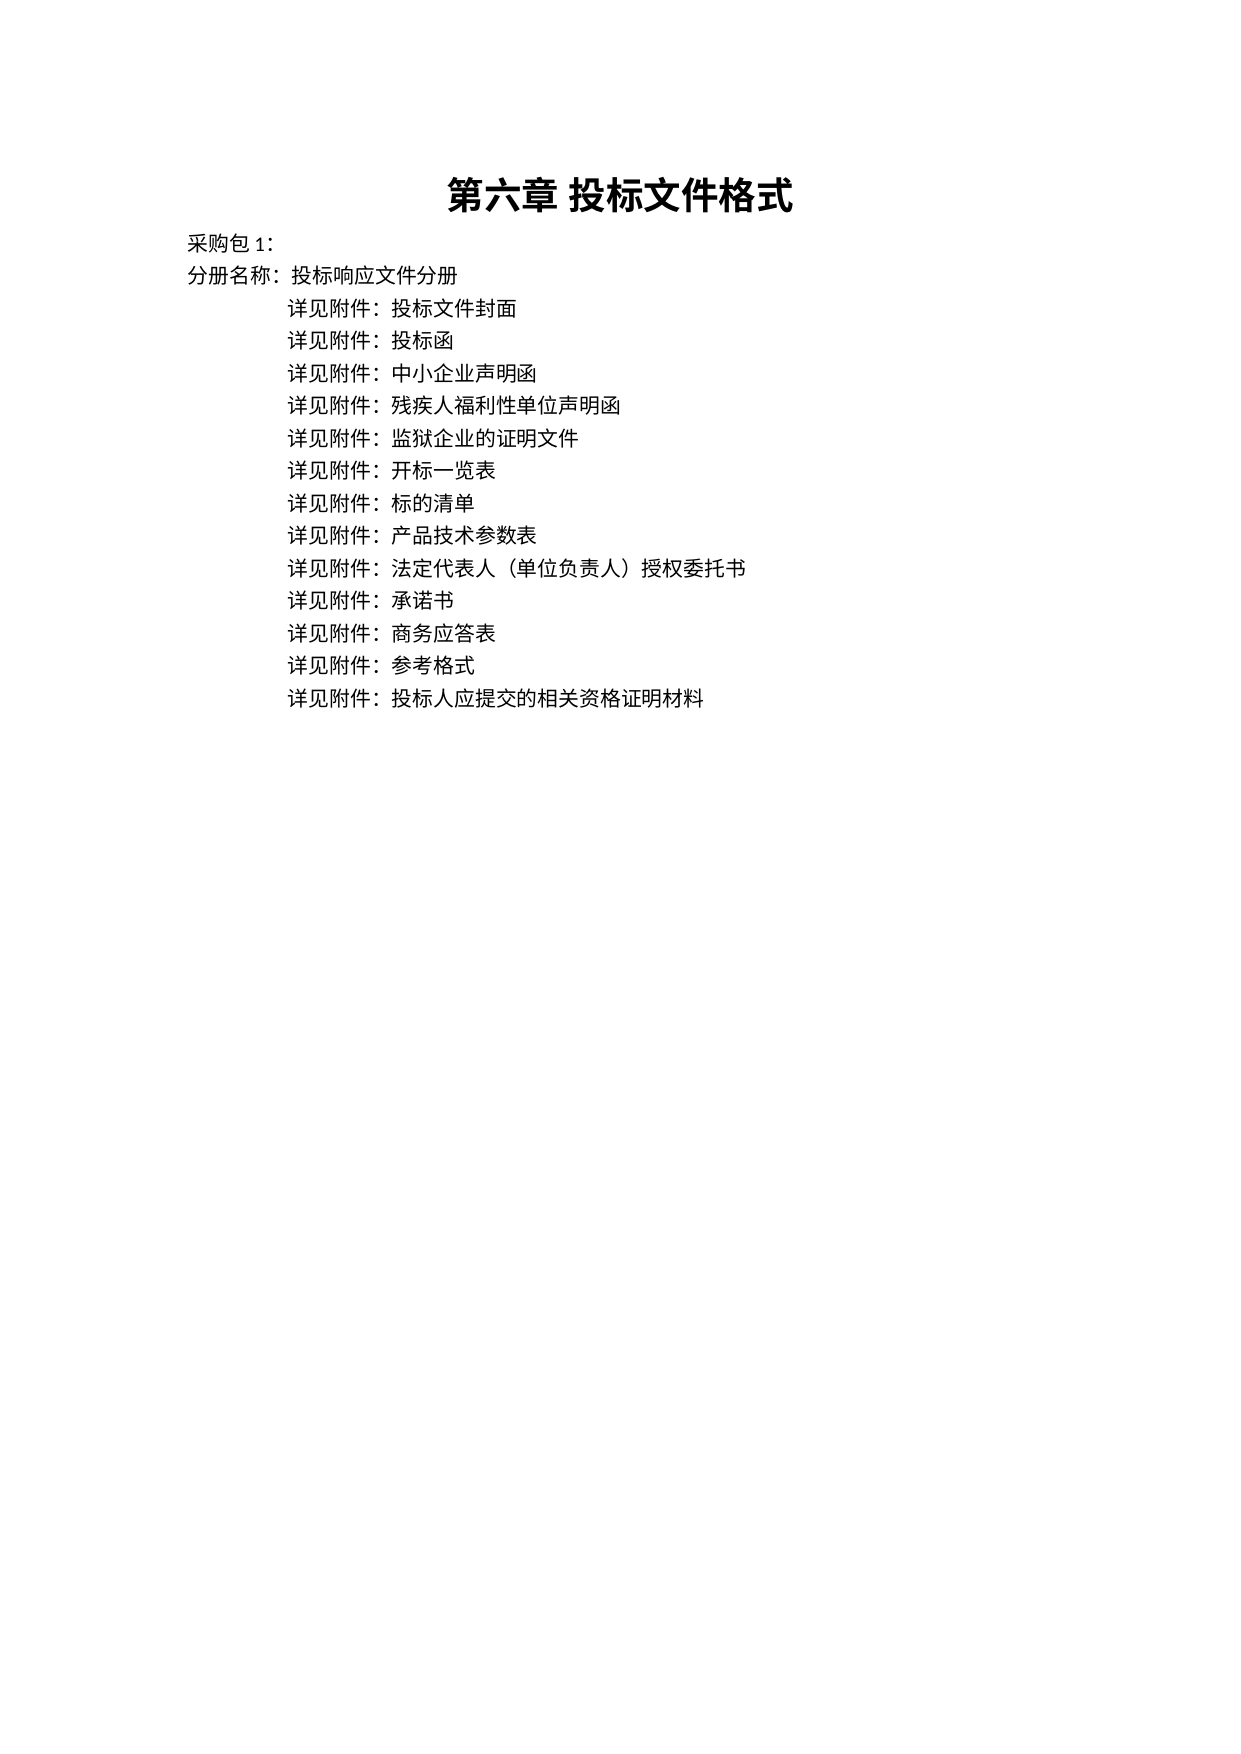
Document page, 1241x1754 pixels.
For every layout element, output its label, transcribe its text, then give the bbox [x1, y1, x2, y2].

text 详见附件：参考格式 [187, 649, 1053, 682]
text 详见附件：商务应答表 [187, 617, 1053, 649]
text 详见附件：监狱企业的证明文件 [187, 422, 1053, 454]
text 详见附件：投标人应提交的相关资格证明材料 [187, 682, 1053, 714]
text 分册名称：投标响应文件分册 [187, 259, 1053, 292]
text 详见附件：中小企业声明函 [187, 357, 1053, 389]
text 详见附件：开标一览表 [187, 454, 1053, 487]
text 详见附件：承诺书 [187, 584, 1053, 617]
text 详见附件：残疾人福利性单位声明函 [187, 389, 1053, 422]
text 采购包1： [187, 227, 1053, 259]
text 详见附件：投标函 [187, 324, 1053, 357]
text 详见附件：标的清单 [187, 487, 1053, 519]
text 第六章 投标文件格式 [187, 162, 1053, 227]
text 详见附件：法定代表人（单位负责人）授权委托书 [187, 552, 1053, 584]
text 详见附件：产品技术参数表 [187, 519, 1053, 552]
text 详见附件：投标文件封面 [187, 292, 1053, 324]
